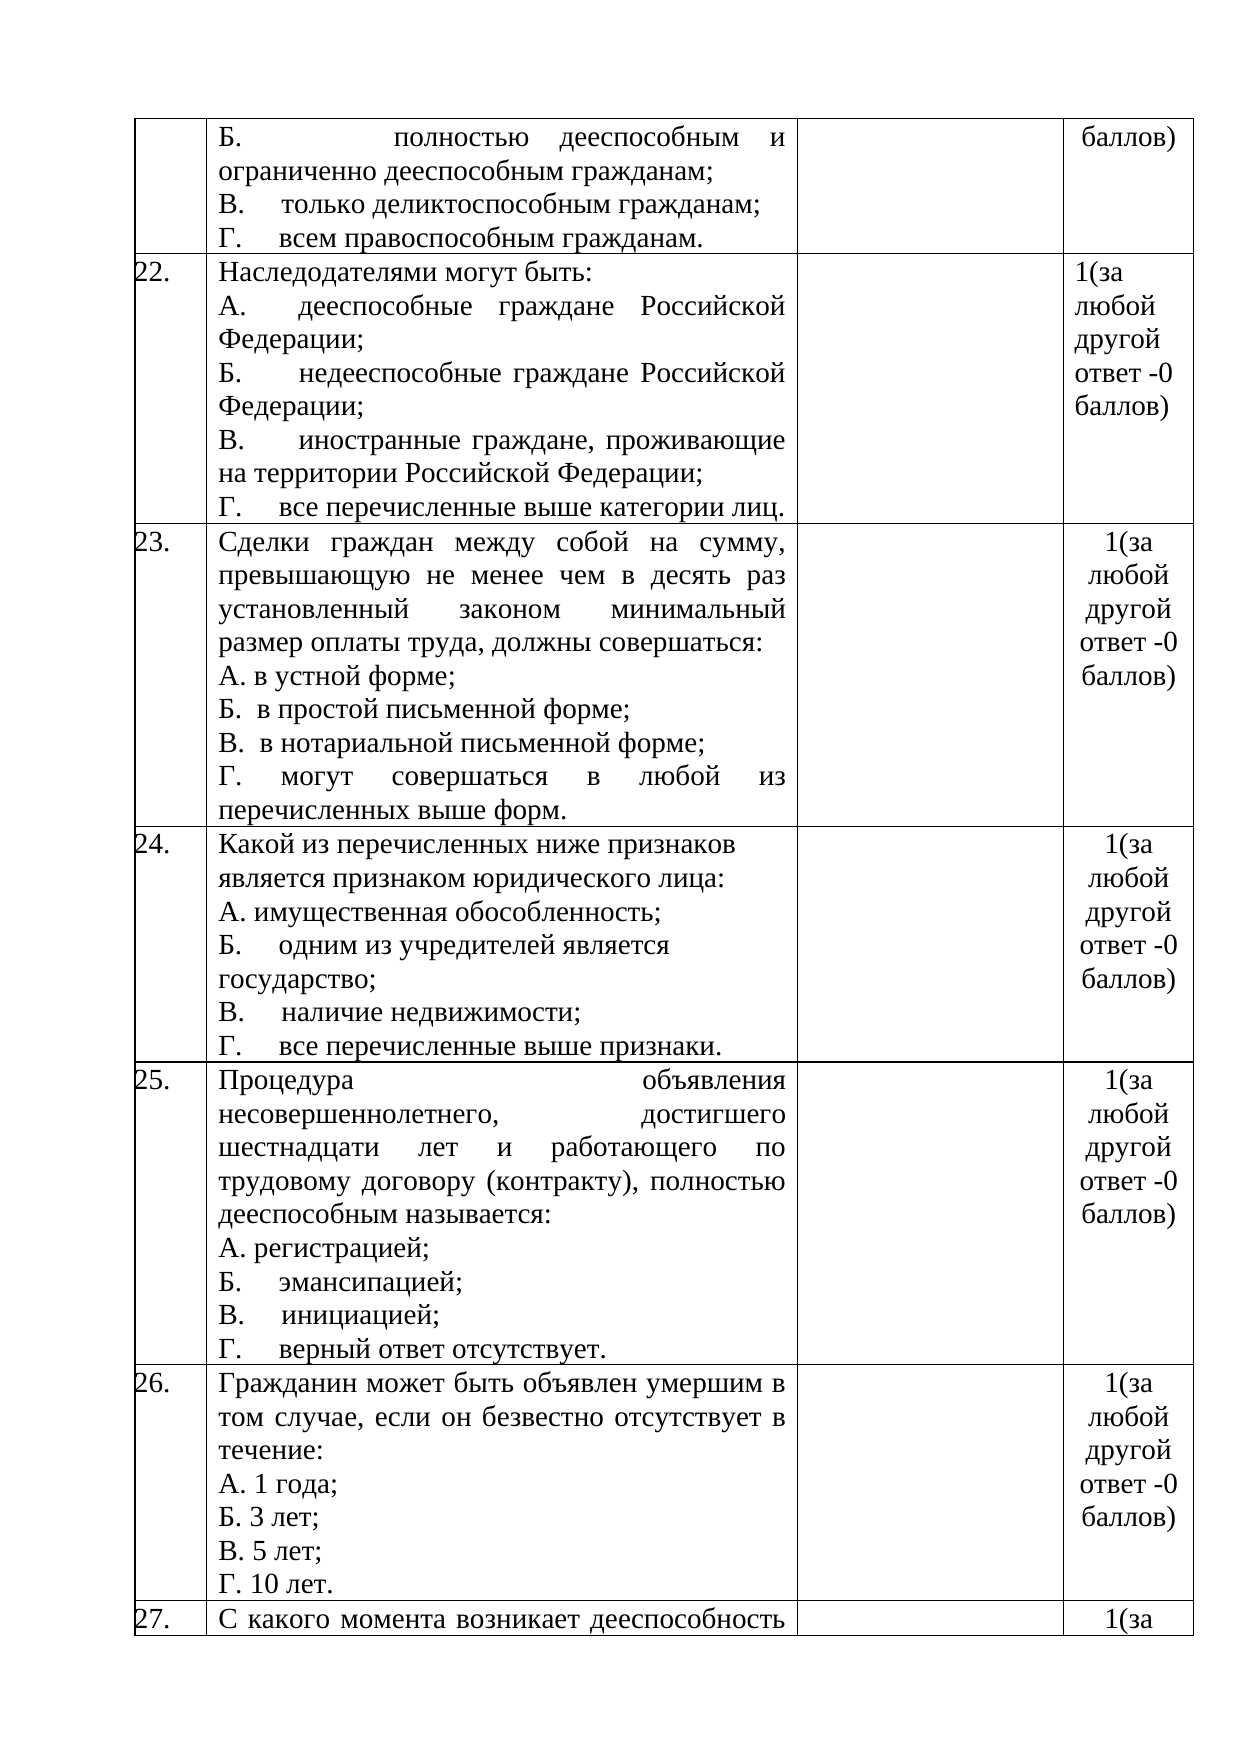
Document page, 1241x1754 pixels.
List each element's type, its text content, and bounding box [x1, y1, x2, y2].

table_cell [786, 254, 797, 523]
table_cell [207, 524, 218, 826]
table_cell 1(за любой другой ответ -0 баллов) [1064, 1063, 1193, 1364]
table_cell [798, 254, 1063, 523]
table_cell [798, 1601, 1063, 1635]
table_cell 1(за любой другой ответ -0 баллов) [1064, 1365, 1193, 1600]
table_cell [1064, 1601, 1193, 1635]
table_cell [1064, 119, 1193, 253]
table_cell [136, 1601, 206, 1635]
table_cell Гражданин может быть объявлен умершим в том случае, если он безвестно отсутствует в течение: А. 1 года; Б. 3 лет; В. 5 лет; Г. 10 лет. [207, 1365, 797, 1600]
table_cell [798, 119, 1063, 253]
table_cell [136, 524, 206, 826]
table_cell [136, 827, 206, 1061]
table_cell 1(за любой другой ответ -0 баллов) [1064, 254, 1193, 523]
table_cell [798, 1365, 1063, 1600]
table_cell 1(за любой другой ответ -0 баллов) [1064, 524, 1193, 826]
table_cell Процедура объявления несовершеннолетнего, достигшего шестнадцати лет и работающего по трудовому договору (контракту), полностью дееспособным называется: А. регистрацией; Б. эмансипацией; В. инициацией; Г. верный ответ отсутствует. [207, 1063, 797, 1364]
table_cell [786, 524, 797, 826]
table_cell [136, 1365, 206, 1600]
table_cell Какой из перечисленных ниже признаков является признаком юридического лица: А. имущественная обособленность; Б. одним из учредителей является государство; В. наличие недвижимости; Г. все перечисленные выше признаки. [207, 827, 797, 1061]
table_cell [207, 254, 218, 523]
table_cell [136, 119, 206, 253]
table_cell [136, 254, 206, 523]
table_cell [798, 827, 1063, 1061]
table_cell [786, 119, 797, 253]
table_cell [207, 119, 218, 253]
table_cell [798, 1063, 1063, 1364]
table_cell [136, 1063, 206, 1364]
table_cell 1(за любой другой ответ -0 баллов) [1064, 827, 1193, 1061]
table_cell [798, 524, 1063, 826]
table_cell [207, 1601, 797, 1635]
